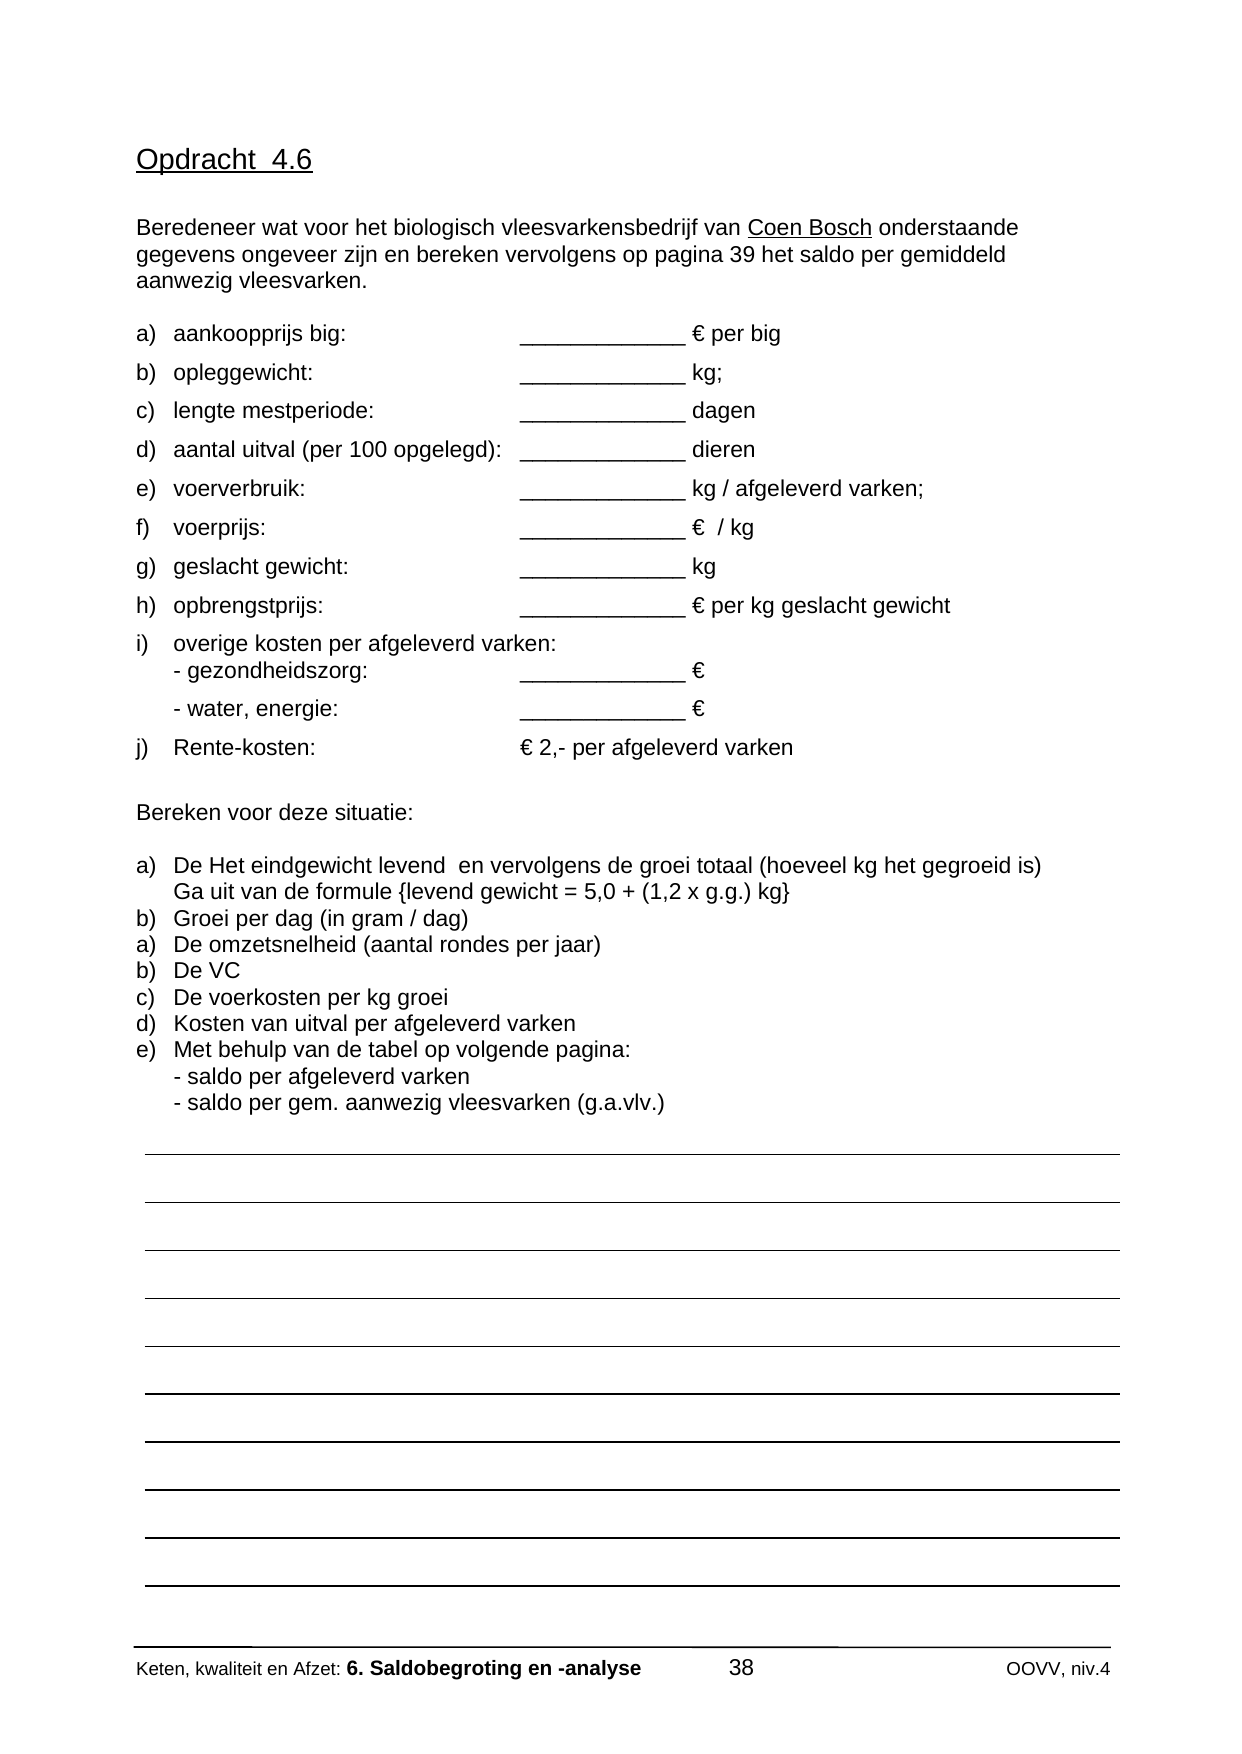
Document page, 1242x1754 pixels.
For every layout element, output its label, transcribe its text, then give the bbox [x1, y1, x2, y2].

text Bereken voor deze situatie: [136, 799, 1106, 826]
list aankoopprijs big: _____________ € per big [136, 319, 1106, 346]
list aantal uitval (per 100 opgelegd): _____________ dieren [136, 436, 1106, 462]
list opbrengstprijs: _____________ € per kg geslacht gewicht [136, 592, 1106, 618]
list overige kosten per afgeleverd varken: - gezondheidszorg: _____________ € - water, energie: _____________ € [136, 630, 1106, 721]
list voerverbruik: _____________ kg / afgeleverd varken; [136, 475, 1106, 501]
list De Het eindgewicht levend en vervolgens de groei totaal (hoeveel kg het gegroeid is) Ga uit van de formule {levend gewicht = 5,0 + (1,2 x g.g.) kg} [136, 852, 1106, 904]
list voerprijs: _____________ € / kg [136, 514, 1106, 540]
list Met behulp van de tabel op volgende pagina: - saldo per afgeleverd varken - saldo per gem. aanwezig vleesvarken (g.a.vlv.) [136, 1036, 1106, 1115]
list Kosten van uitval per afgeleverd varken [136, 1010, 1106, 1036]
list geslacht gewicht: _____________ kg [136, 553, 1106, 579]
list De voerkosten per kg groei [136, 984, 1106, 1010]
list Groei per dag (in gram / dag) [136, 904, 1106, 931]
text Beredeneer wat voor het biologisch vleesvarkensbedrijf van Coen Bosch onderstaande gegevens ongeveer zijn en bereken vervolgens op pagina 39 het saldo per gemiddeld aanwezig vleesvarken. [136, 214, 1106, 293]
list opleggewicht: _____________ kg; [136, 358, 1106, 385]
list De omzetsnelheid (aantal rondes per jaar) [136, 931, 1106, 957]
list De VC [136, 957, 1106, 984]
list lengte mestperiode: _____________ dagen [136, 397, 1106, 424]
list Rente-kosten: € 2,- per afgeleverd varken [136, 734, 1125, 760]
text Opdracht 4.6 [136, 142, 1106, 175]
